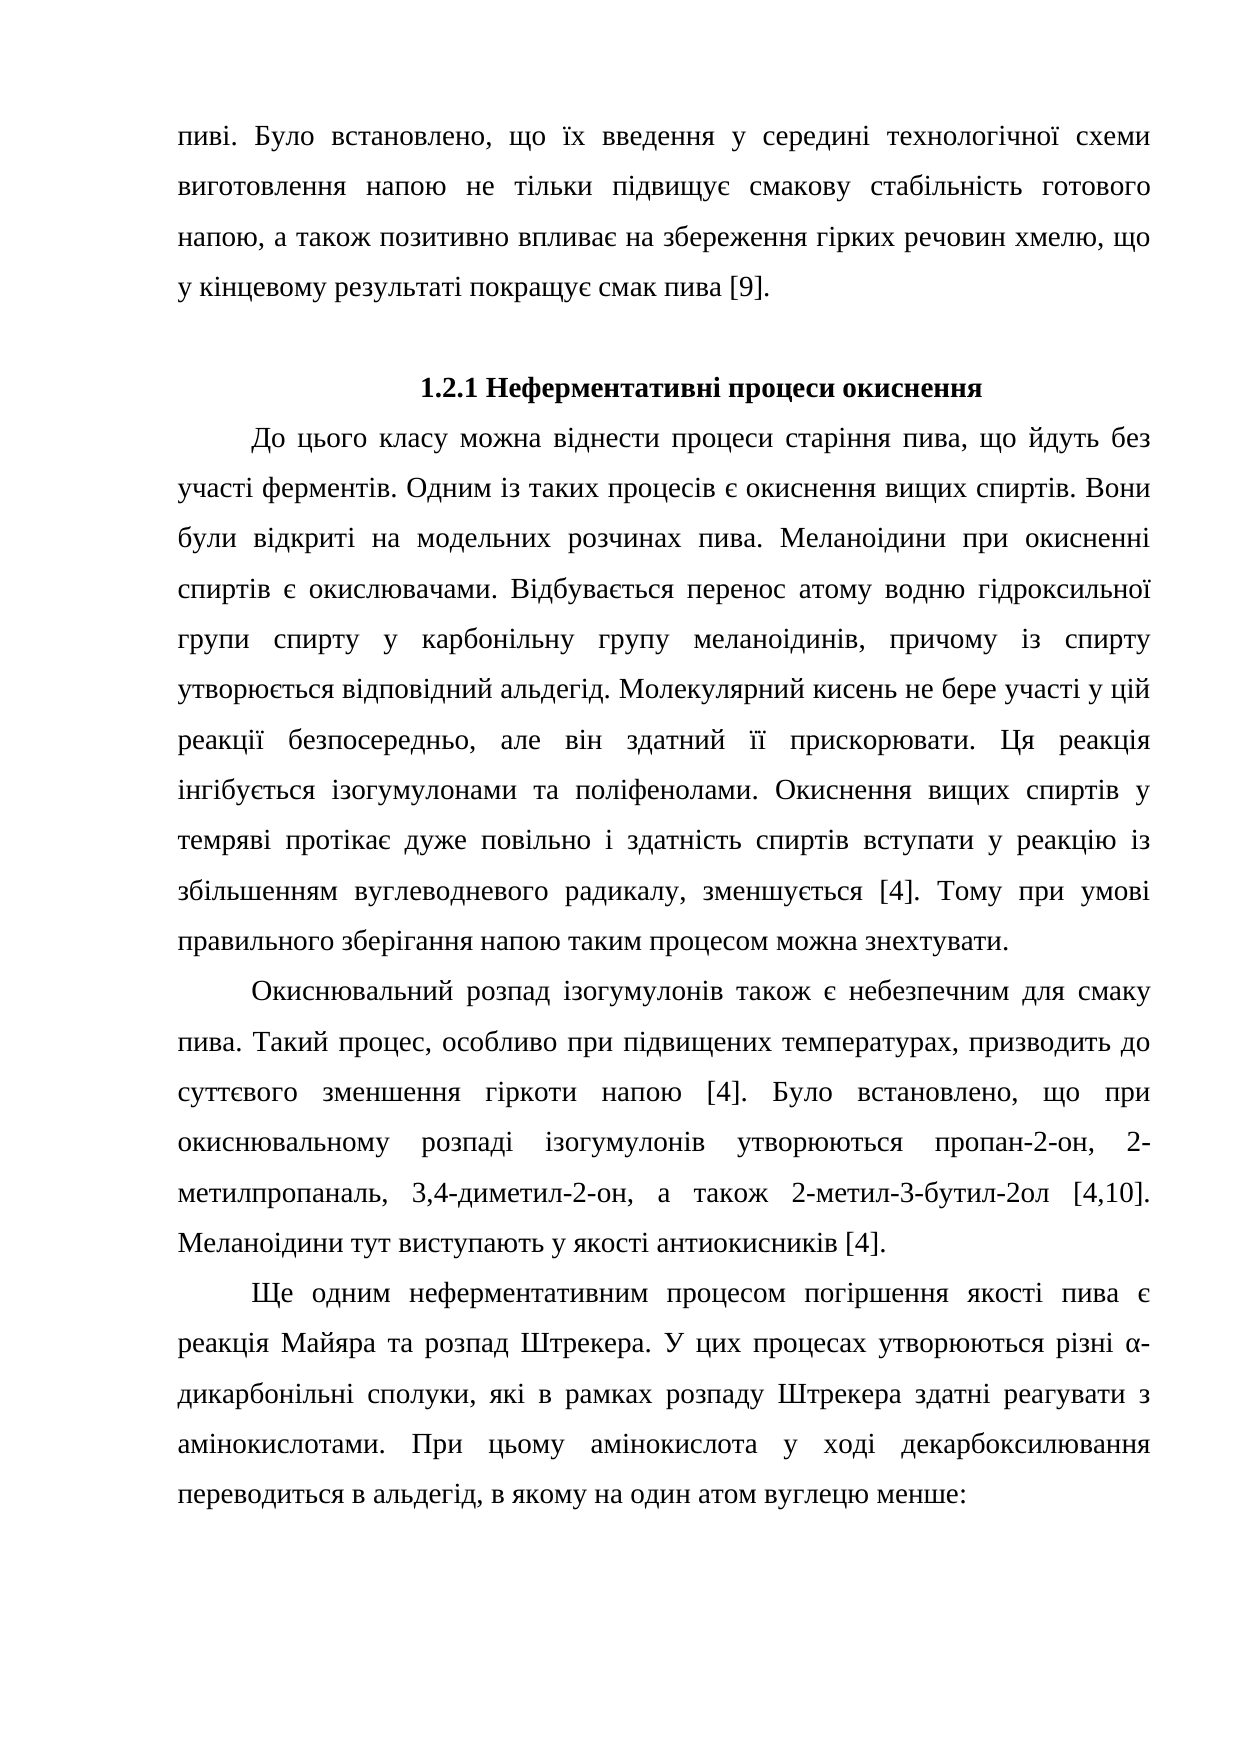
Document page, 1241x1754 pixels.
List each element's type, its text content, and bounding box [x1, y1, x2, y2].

text Окиснювальний розпад ізогумулонів також є небезпечним для смаку пива. Такий процес, особливо при підвищених температурах, призводить до суттєвого зменшення гіркоти напою [4]. Було встановлено, що при окиснювальному розпаді ізогумулонів утворюються пропан-2-он, 2-метилпропаналь, 3,4-диметил-2-он, а також 2-метил-3-бутил-2ол [4,10]. Меланоідини тут виступають у якості антиокисників [4]. [177, 973, 1152, 1258]
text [177, 118, 1152, 303]
text До цього класу можна віднести процеси старіння пива, що йдуть без участі ферментів. Одним із таких процесів є окиснення вищих спиртів. Вони були відкриті на модельних розчинах пива. Меланоідини при окисненні спиртів є окислювачами. Відбувається перенос атому водню гідроксильної групи спирту у карбонільну групу меланоідинів, причому із спирту утворюється відповідний альдегід. Молекулярний кисень не бере участі у цій реакції безпосередньо, але він здатний її прискорювати. Ця реакція інгібується ізогумулонами та поліфенолами. Окиснення вищих спиртів у темряві протікає дуже повільно і здатність спиртів вступати у реакцію із збільшенням вуглеводневого радикалу, зменшується [4]. Тому при умові правильного зберігання напою таким процесом можна знехтувати. [177, 420, 1152, 957]
text Ще одним неферментативним процесом погіршення якості пива є реакція Майяра та розпад Штрекера. У цих процесах утворюються різні α-дикарбонільні сполуки, які в рамках розпаду Штрекера здатні реагувати з амінокислотами. При цьому амінокислота у ході декарбоксилювання переводиться в альдегід, в якому на один атом вуглецю менше: [177, 1275, 1152, 1510]
text 1.2.1 Неферментативні процеси окиснення [177, 370, 1152, 403]
